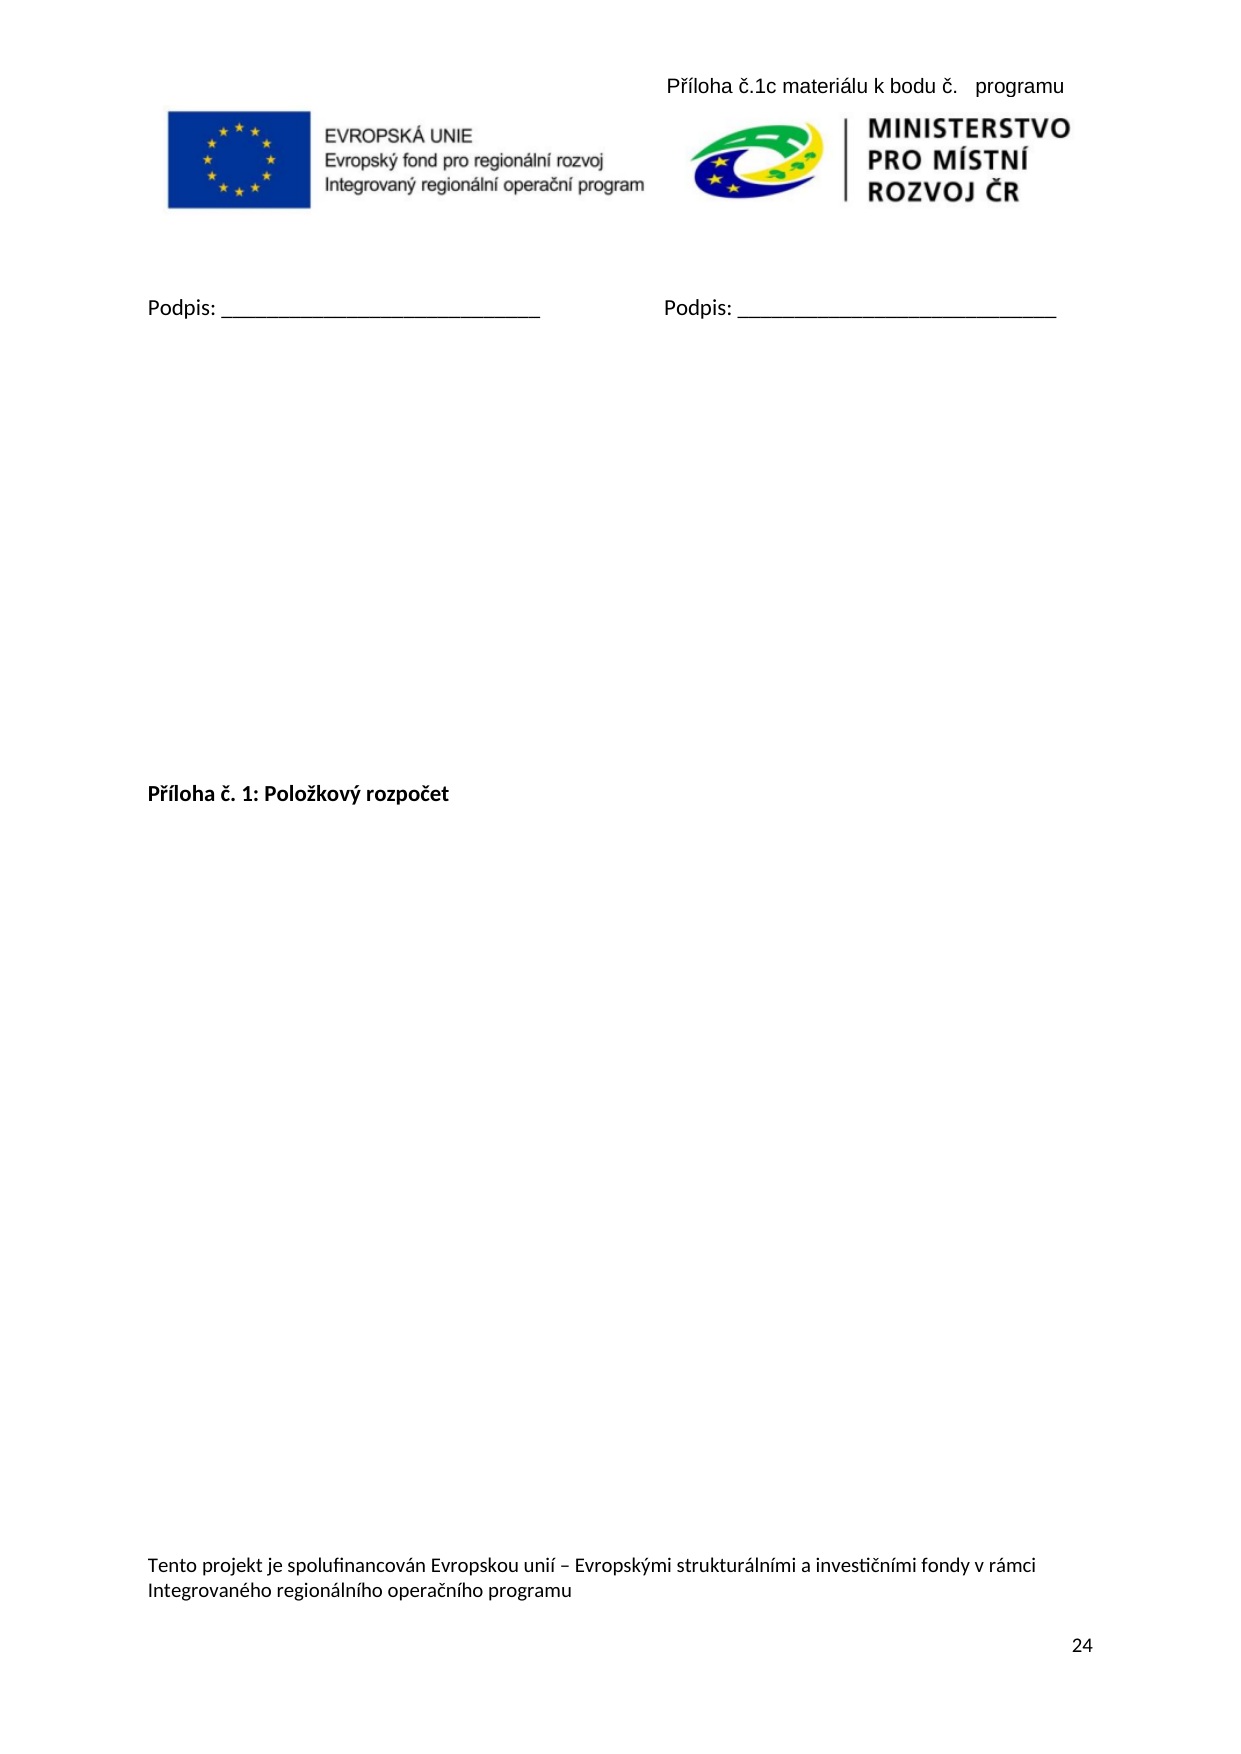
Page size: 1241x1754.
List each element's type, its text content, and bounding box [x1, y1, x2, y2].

text Příloha č. 1: Položkový rozpočet [148, 779, 1093, 807]
picture [147, 97, 1093, 231]
text Podpis: ____________________________ Podpis: ____________________________ [148, 293, 1093, 321]
